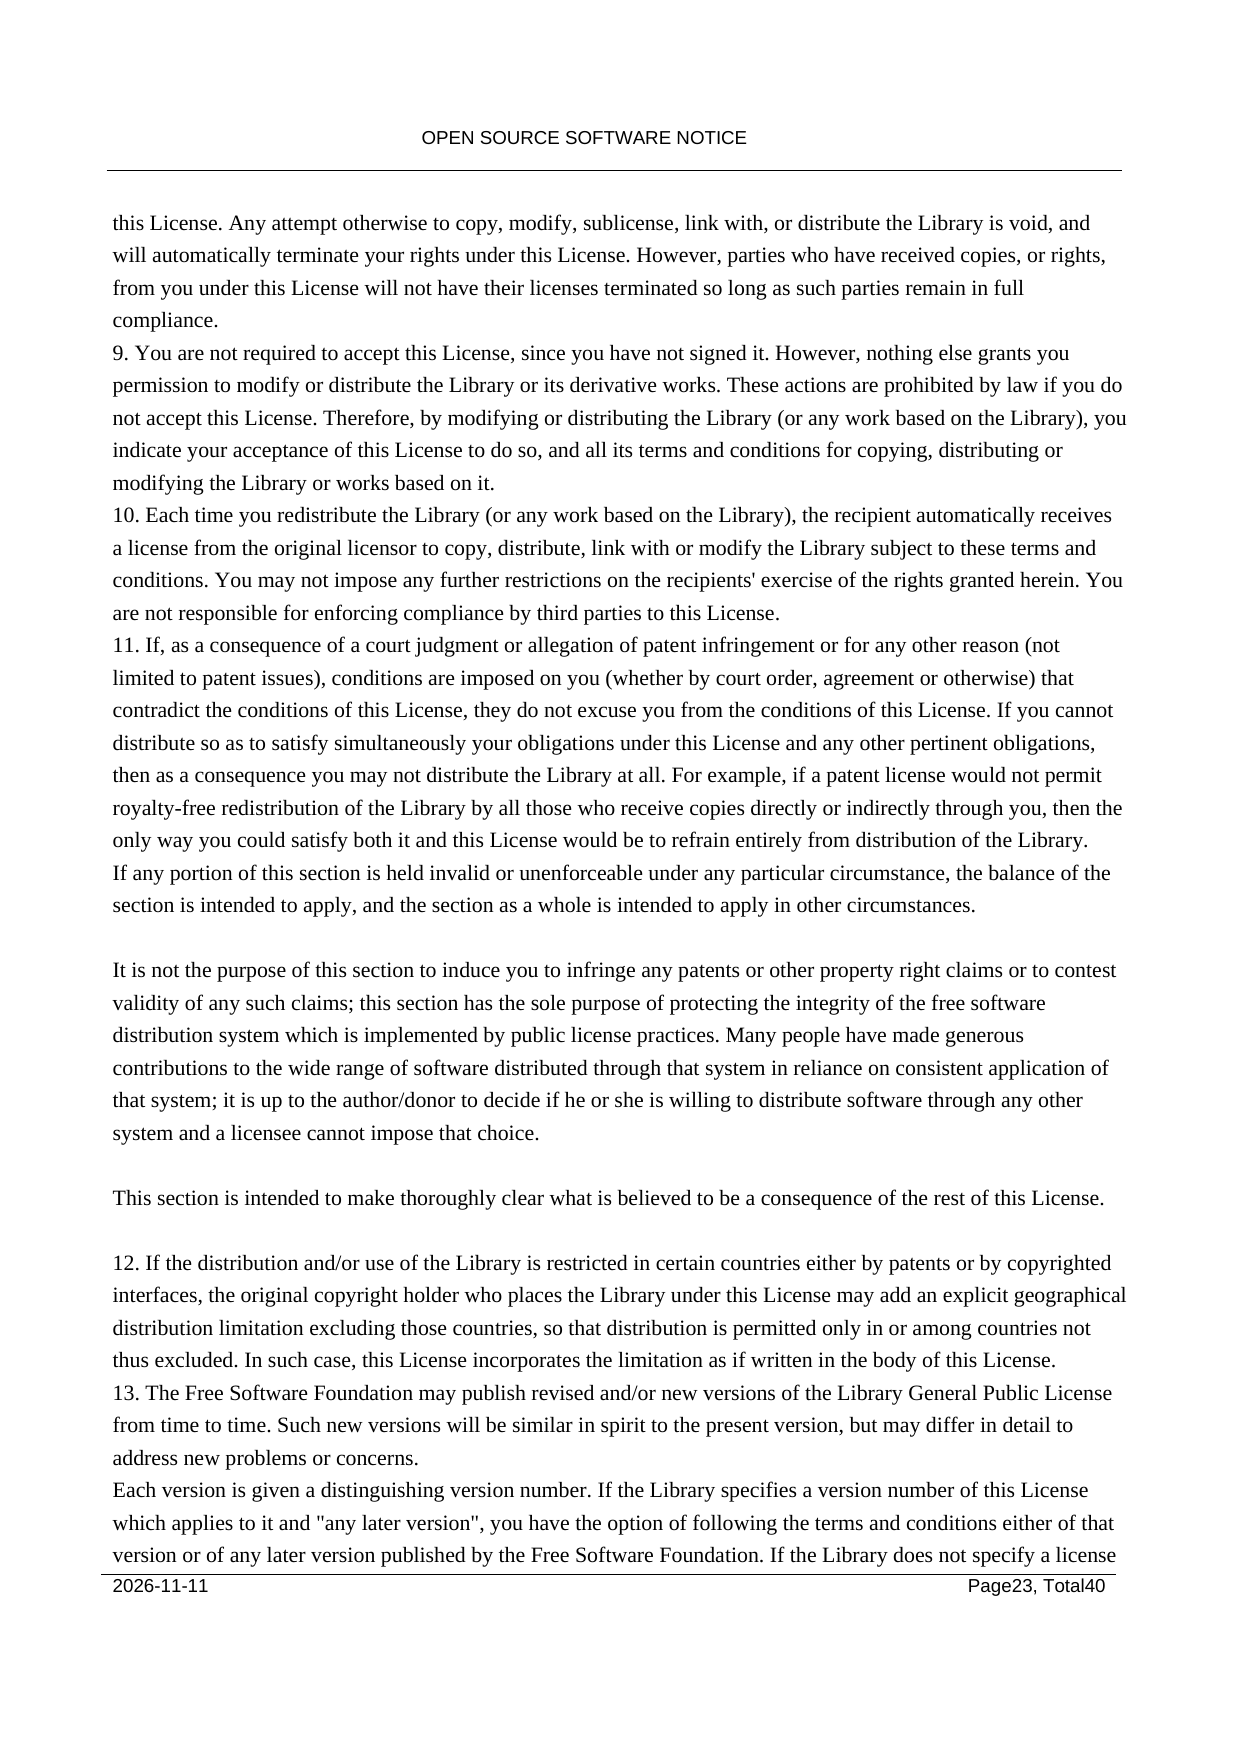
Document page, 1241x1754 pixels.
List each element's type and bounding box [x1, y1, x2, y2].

text [112, 206, 1128, 1571]
